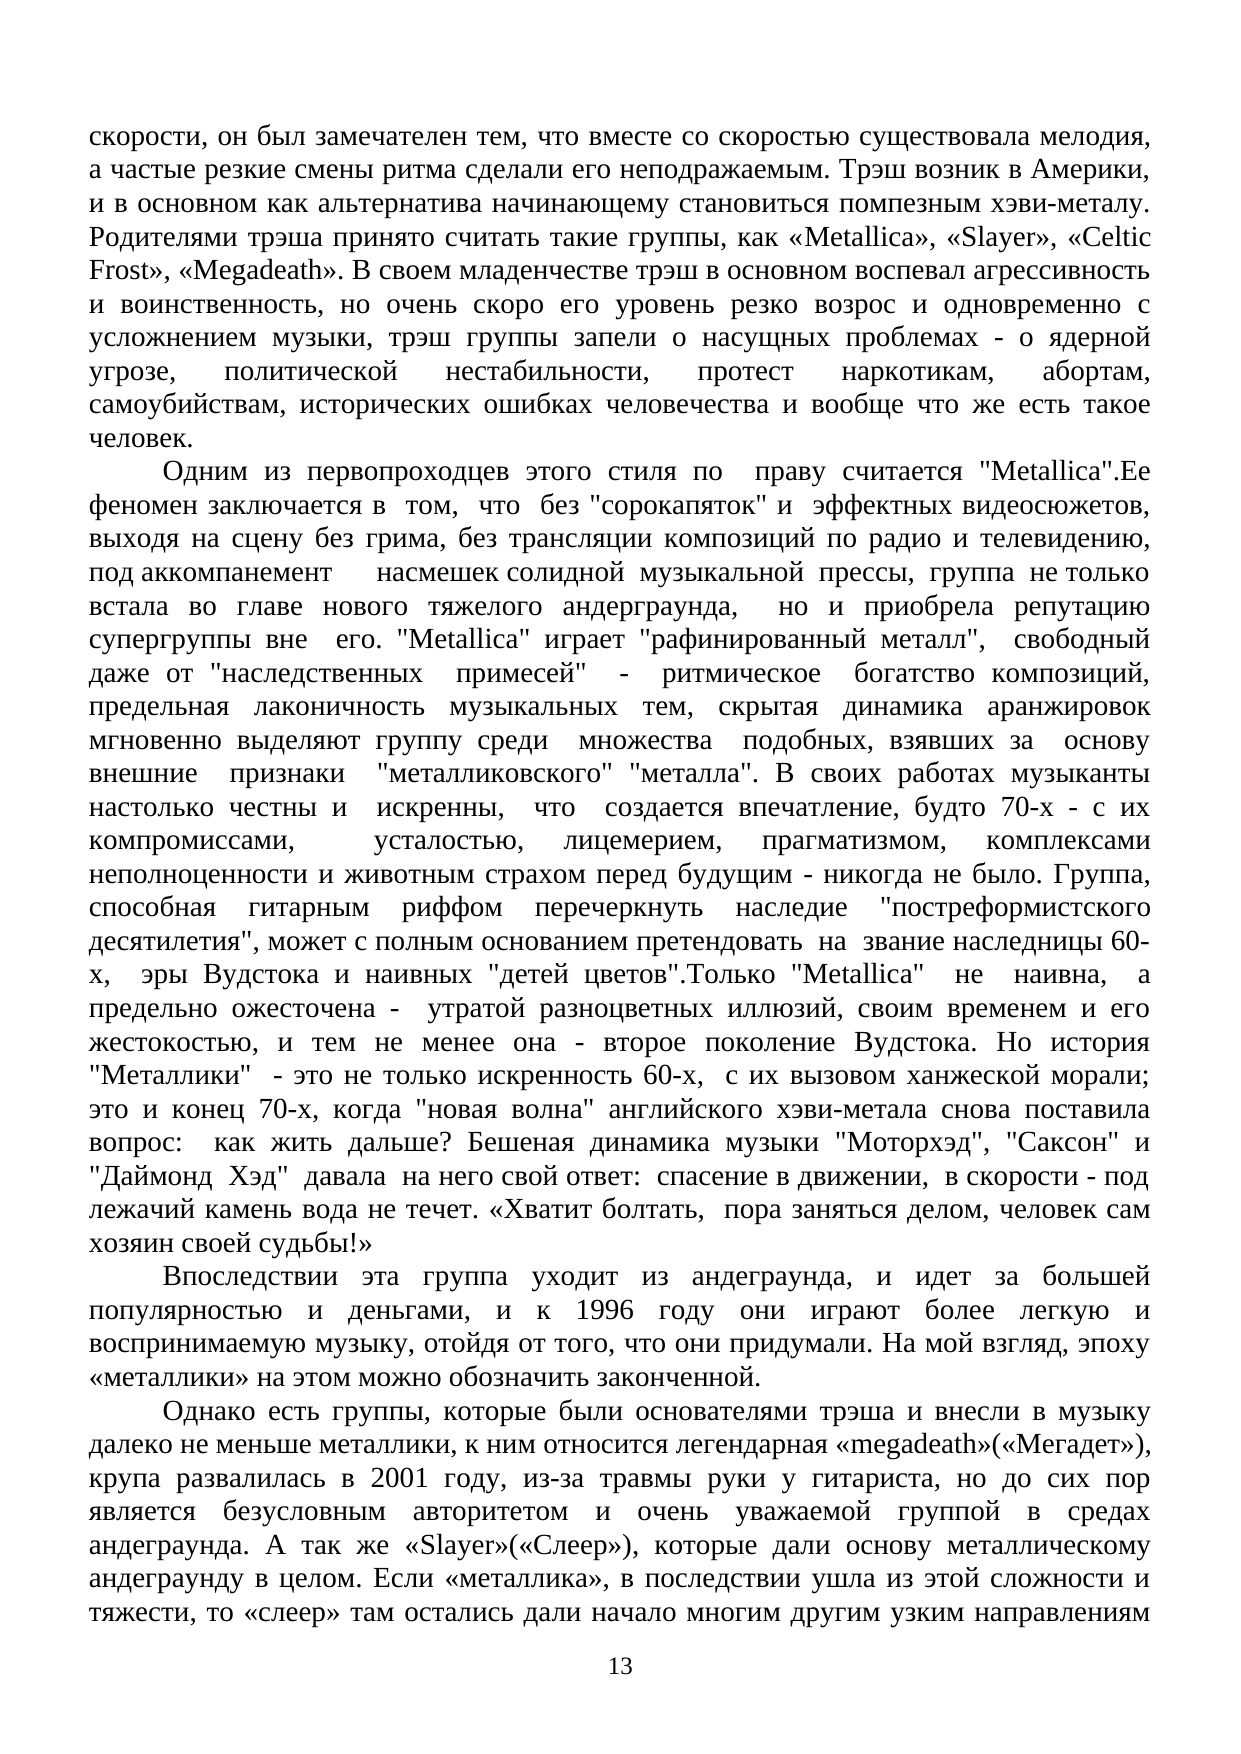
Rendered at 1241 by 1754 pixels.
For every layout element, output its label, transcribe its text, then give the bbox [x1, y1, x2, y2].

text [89, 1393, 1152, 1627]
text Впоследствии эта группа уходит из андеграунда, и идет за большей популярностью и деньгами, и к 1996 году они играют более легкую и воспринимаемую музыку, отойдя от того, что они придумали. На мой взгляд, эпоху «металлики» на этом можно обозначить законченной. [89, 1258, 1152, 1393]
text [89, 118, 1152, 453]
text Одним из первопроходцев этого стиля по праву считается "Metallica".Ее феномен заключается в том, что без "сорокапяток" и эффектных видеосюжетов, выходя на сцену без грима, без трансляции композиций по радио и телевидению, под аккомпанемент насмешек солидной музыкальной прессы, группа не только встала во главе нового тяжелого андерграунда, но и приобрела репутацию супергруппы вне его. "Metallica" играет "рафинированный металл", свободный даже от "наследственных примесей" - ритмическое богатство композиций, предельная лаконичность музыкальных тем, скрытая динамика аранжировок мгновенно выделяют группу среди множества подобных, взявших за основу внешние признаки "металликовского" "металла". В своих работах музыканты настолько честны и искренны, что создается впечатление, будто 70-х - с их компромиссами, усталостью, лицемерием, прагматизмом, комплексами неполноценности и животным страхом перед будущим - никогда не было. Группа, способная гитарным риффом перечеркнуть наследие "постреформистского десятилетия", может с полным основанием претендовать на звание наследницы 60-х, эры Вудстока и наивных "детей цветов".Только "Metallica" не наивна, а предельно ожесточена - утратой разноцветных иллюзий, своим временем и его жестокостью, и тем не менее она - второе поколение Вудстока. Но история "Металлики" - это не только искренность 60-х, с их вызовом ханжеской морали; это и конец 70-х, когда "новая волна" английского хэви-метала снова поставила вопрос: как жить дальше? Бешеная динамика музыки "Моторхэд", "Саксон" и "Даймонд Хэд" давала на него свой ответ: спасение в движении, в скорости - под лежачий камень вода не течет. «Хватит болтать, пора заняться делом, человек сам хозяин своей судьбы!» [89, 453, 1152, 1258]
